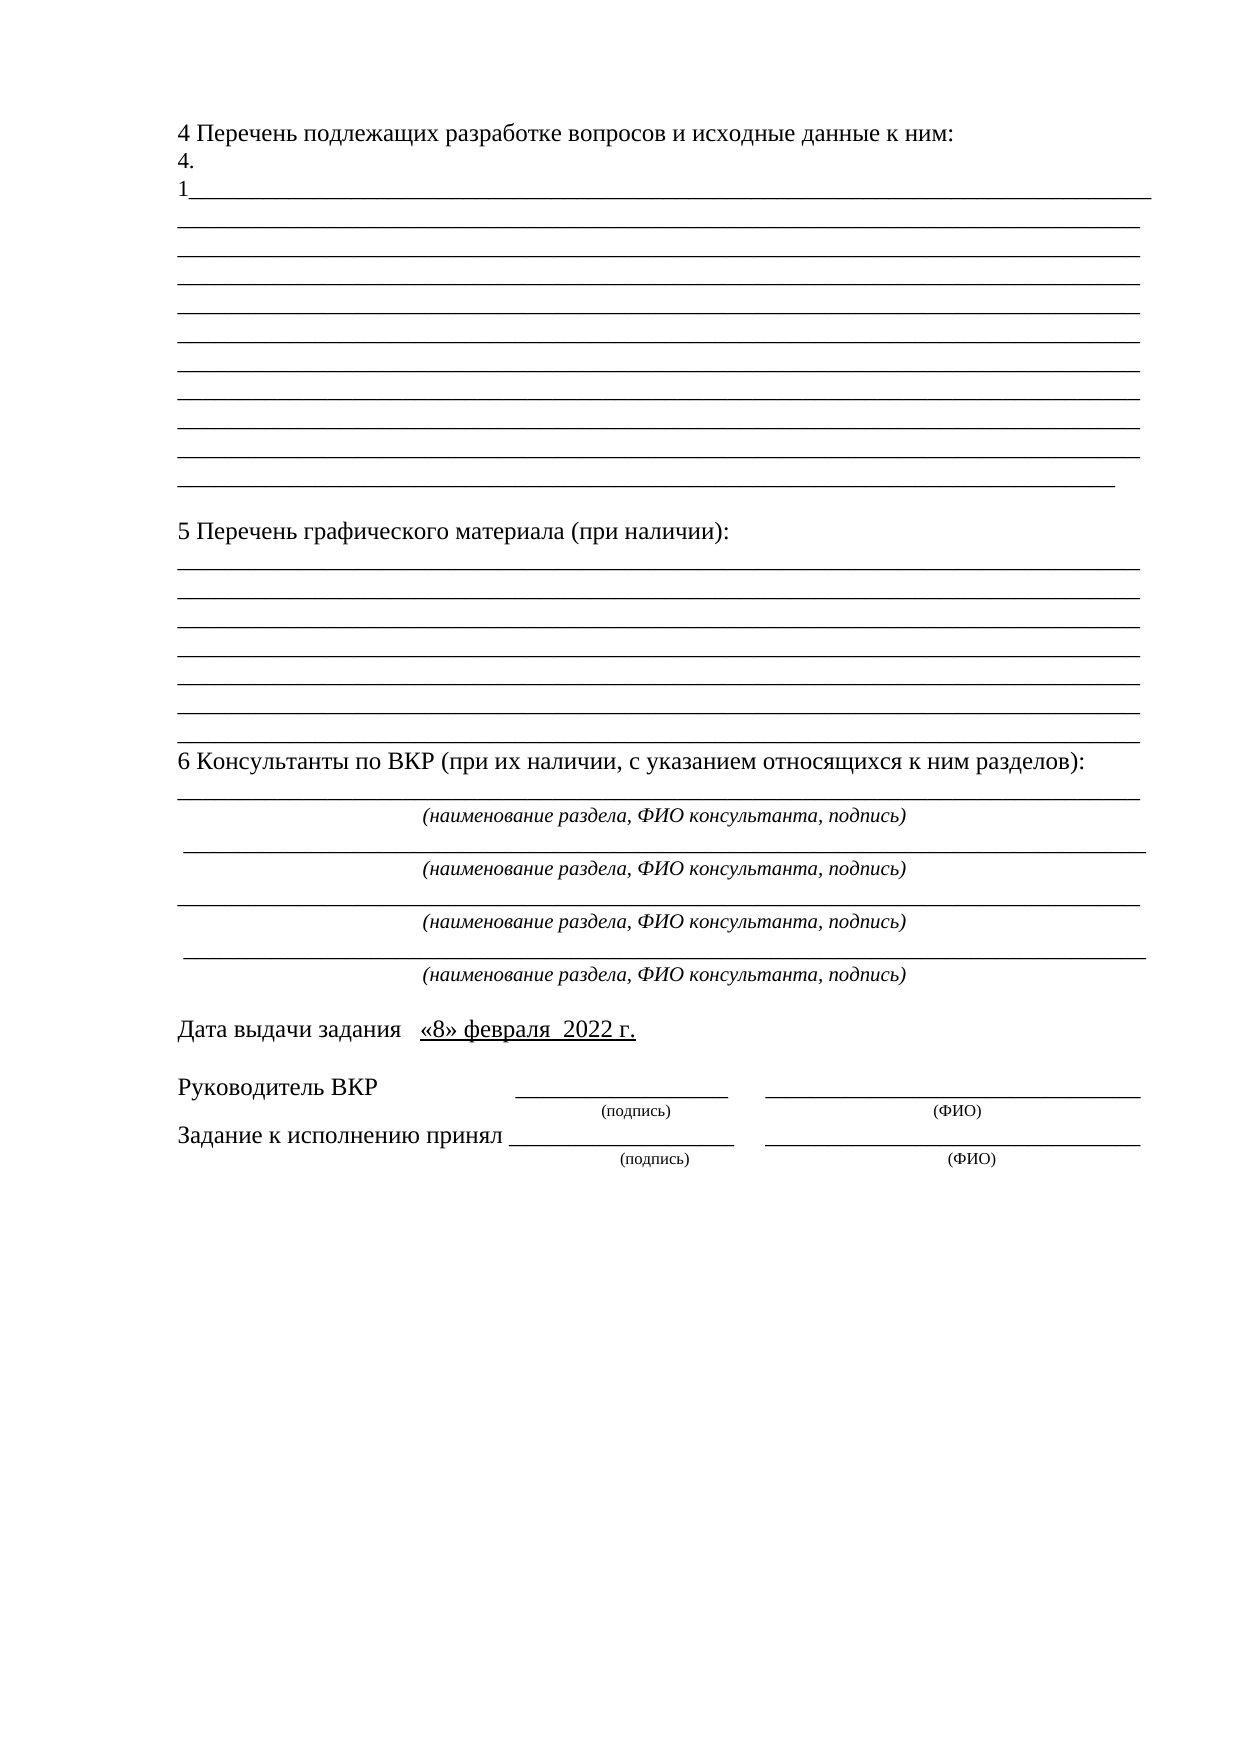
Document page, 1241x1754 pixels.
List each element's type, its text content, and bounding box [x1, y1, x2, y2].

text 4 Перечень подлежащих разработке вопросов и исходные данные к ним: [177, 118, 1152, 147]
text Руководитель ВКР _________________ ______________________________ [177, 1072, 1152, 1101]
text (подпись) (ФИО) [177, 1101, 1152, 1120]
text _____________________________________________________________________________ [177, 827, 1152, 856]
text (наименование раздела, ФИО консультанта, подпись) [177, 803, 1152, 827]
text _____________________________________________________________________________ [177, 880, 1152, 909]
text (подпись) (ФИО) [177, 1149, 1152, 1168]
text (наименование раздела, ФИО консультанта, подпись) [177, 962, 1152, 986]
text (наименование раздела, ФИО консультанта, подпись) [177, 856, 1152, 880]
text _____________________________________________________________________________ [177, 774, 1152, 803]
text Задание к исполнению принял __________________ ______________________________ [177, 1120, 1152, 1149]
text 6 Консультанты по ВКР (при их наличии, с указанием относящихся к ним разделов): [177, 746, 1152, 774]
text _____________________________________________________________________________ [177, 933, 1152, 962]
text Дата выдачи задания «8» февраля 2022 г. [177, 1014, 1152, 1043]
text ___________________________________________________________________________________________________________________________________________________________________________________________________________________________________________________________________________________________________________________________________________________________________________________________________________________________________________________________________________________________________________________________________________________________ [177, 544, 1152, 746]
text 5 Перечень графического материала (при наличии): [177, 516, 1152, 544]
text 4.1_____________________________________________________________________________________________________________________________________________________________________________________________________________________________________________________________________________________________________________________________________________________________________________________________________________________________________________________________________________________________________________________________________________________________________________________________________________________________________________________________________________________________________________________________________________________________________________________________________________________________________________________________________________ [177, 147, 1152, 489]
text (наименование раздела, ФИО консультанта, подпись) [177, 909, 1152, 933]
